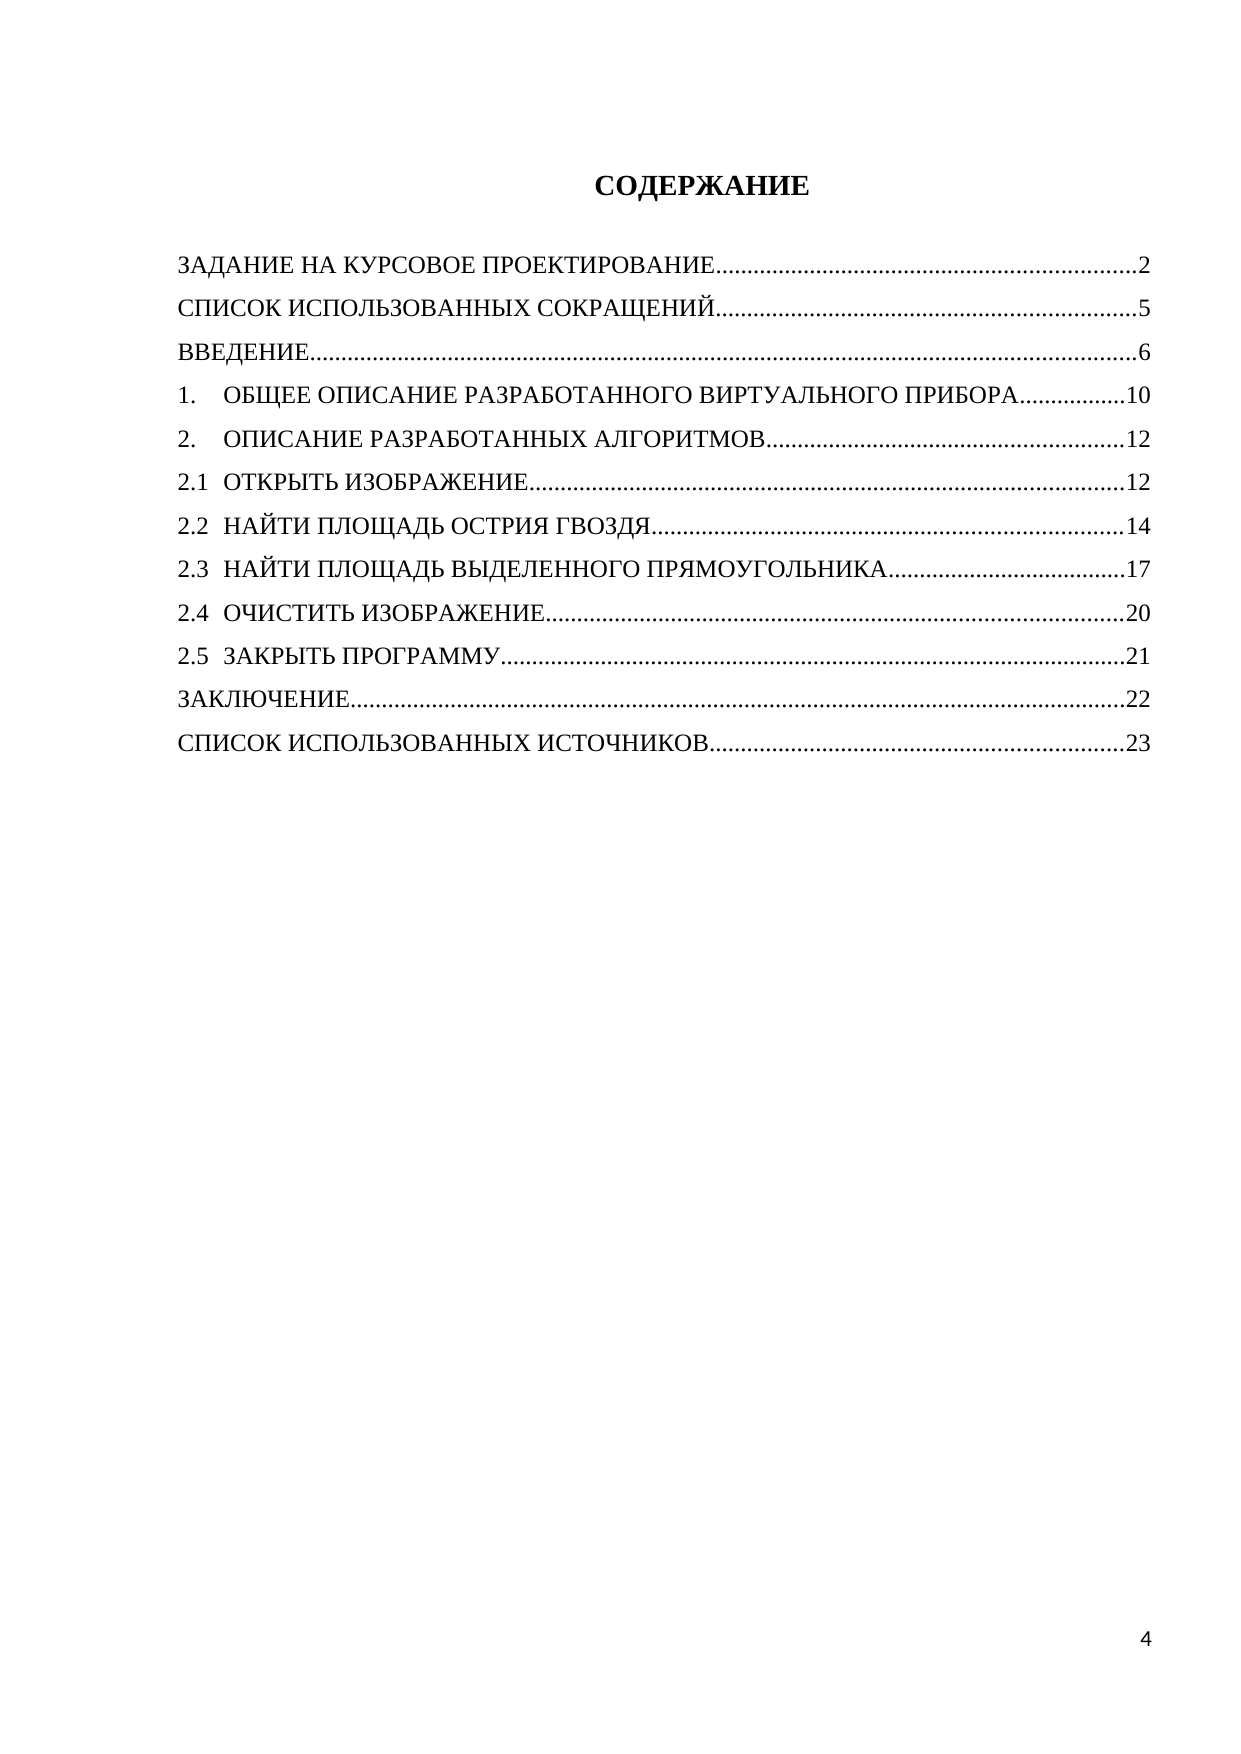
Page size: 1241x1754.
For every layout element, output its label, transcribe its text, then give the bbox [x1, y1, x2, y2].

subtitle СОДЕРЖАНИЕ [252, 168, 1152, 202]
